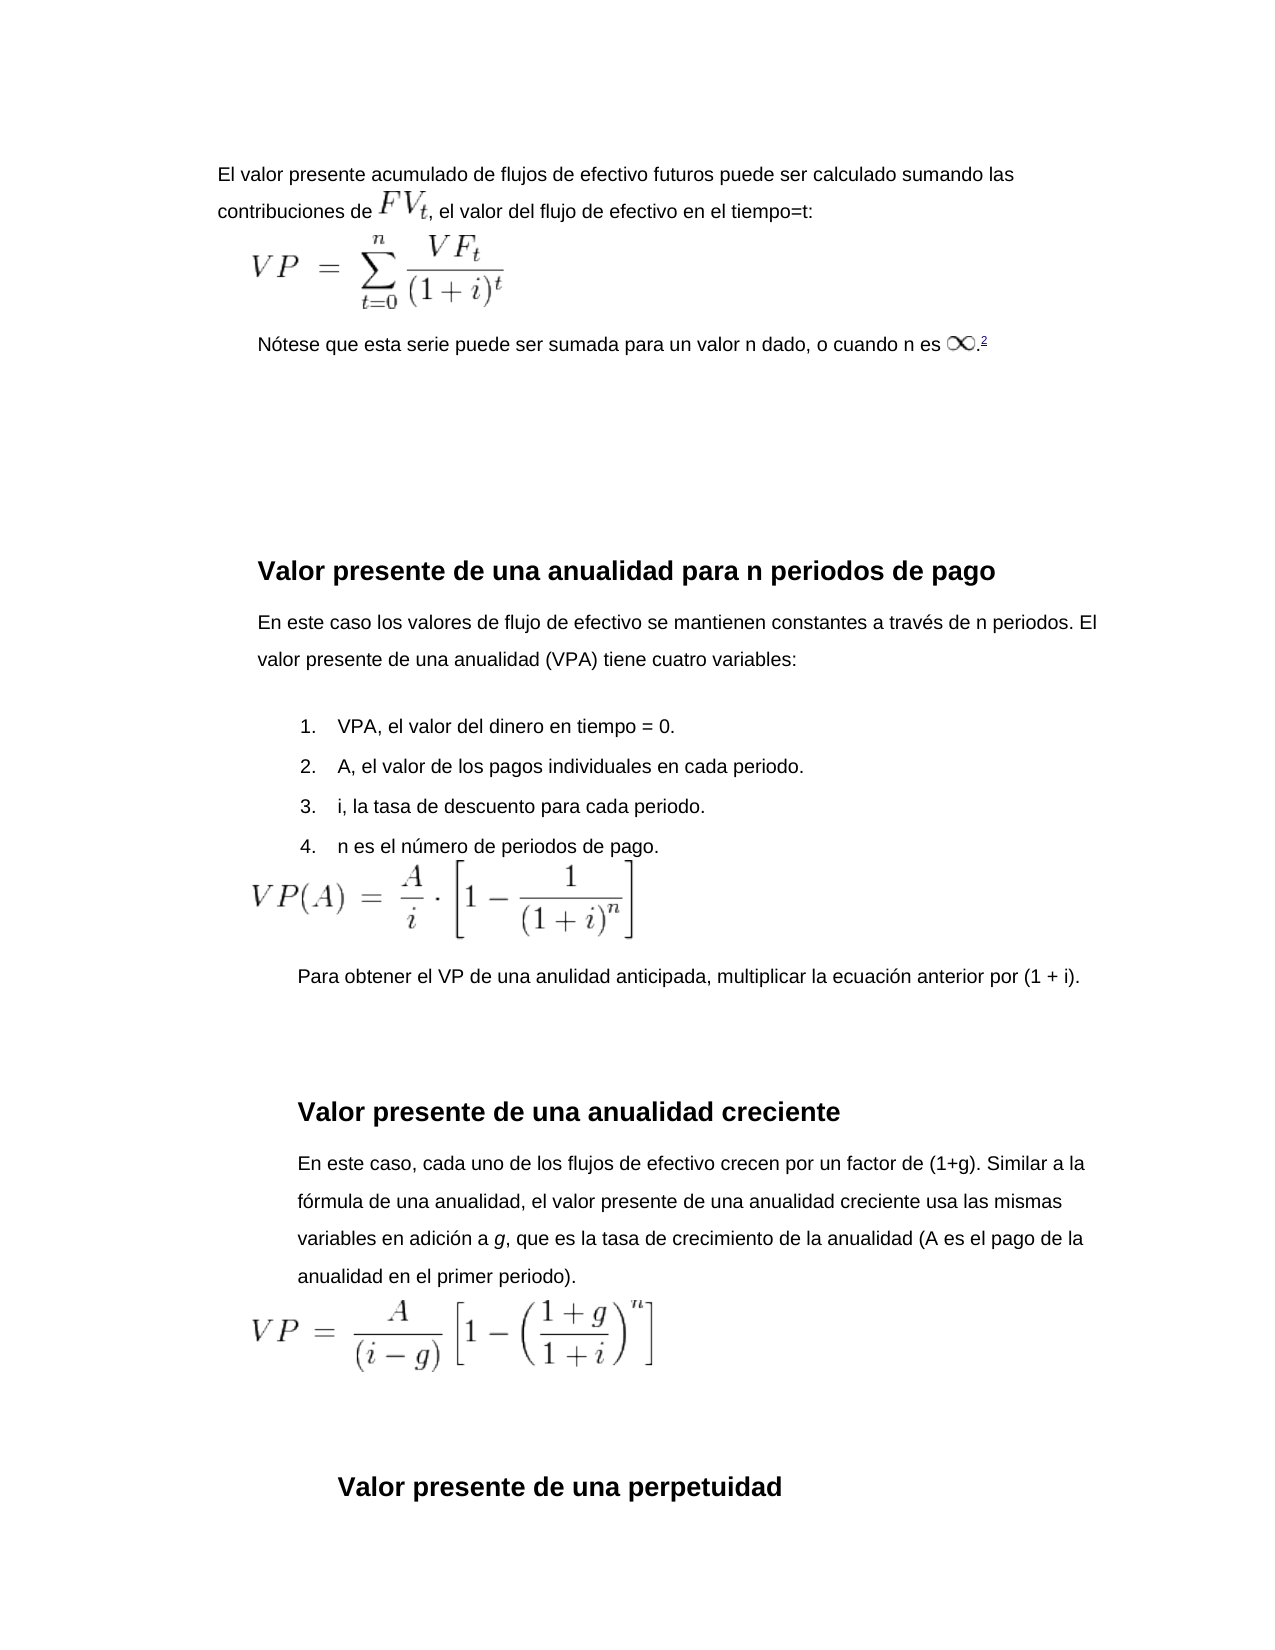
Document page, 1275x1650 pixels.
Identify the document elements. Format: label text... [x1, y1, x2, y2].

text Valor presente de una anualidad creciente [297, 1090, 1098, 1127]
list VPA, el valor del dinero en tiempo = 0. [300, 700, 1098, 738]
picture [377, 191, 428, 219]
picture [947, 336, 976, 352]
list i, la tasa de descuento para cada periodo. [300, 780, 1098, 818]
text En este caso los valores de flujo de efectivo se mantienen constantes a través de n periodos. El valor presente de una anualidad (VPA) tiene cuatro variables: [257, 596, 1098, 671]
list n es el número de periodos de pago. [300, 820, 1098, 858]
text Valor presente de una anualidad para n periodos de pago [257, 548, 1098, 586]
picture [252, 1300, 653, 1372]
list A, el valor de los pagos individuales en cada periodo. [300, 740, 1098, 778]
text En este caso, cada uno de los flujos de efectivo crecen por un factor de (1+g). Similar a la fórmula de una anualidad, el valor presente de una anualidad creciente usa las mismas variables en adición a g, que es la tasa de crecimiento de la anualidad (A es el pago de la anualidad en el primer periodo). [297, 1137, 1098, 1287]
text El valor presente acumulado de flujos de efectivo futuros puede ser calculado sumando las contribuciones de , el valor del flujo de efectivo en el tiempo=t: [217, 148, 1098, 223]
picture [252, 235, 504, 309]
text Para obtener el VP de una anulidad anticipada, multiplicar la ecuación anterior por (1 + i). [297, 950, 1098, 987]
text Valor presente de una perpetuidad [337, 1464, 1098, 1502]
text Nótese que esta serie puede ser sumada para un valor n dado, o cuando n es .2 [257, 318, 1098, 356]
picture [252, 860, 634, 940]
